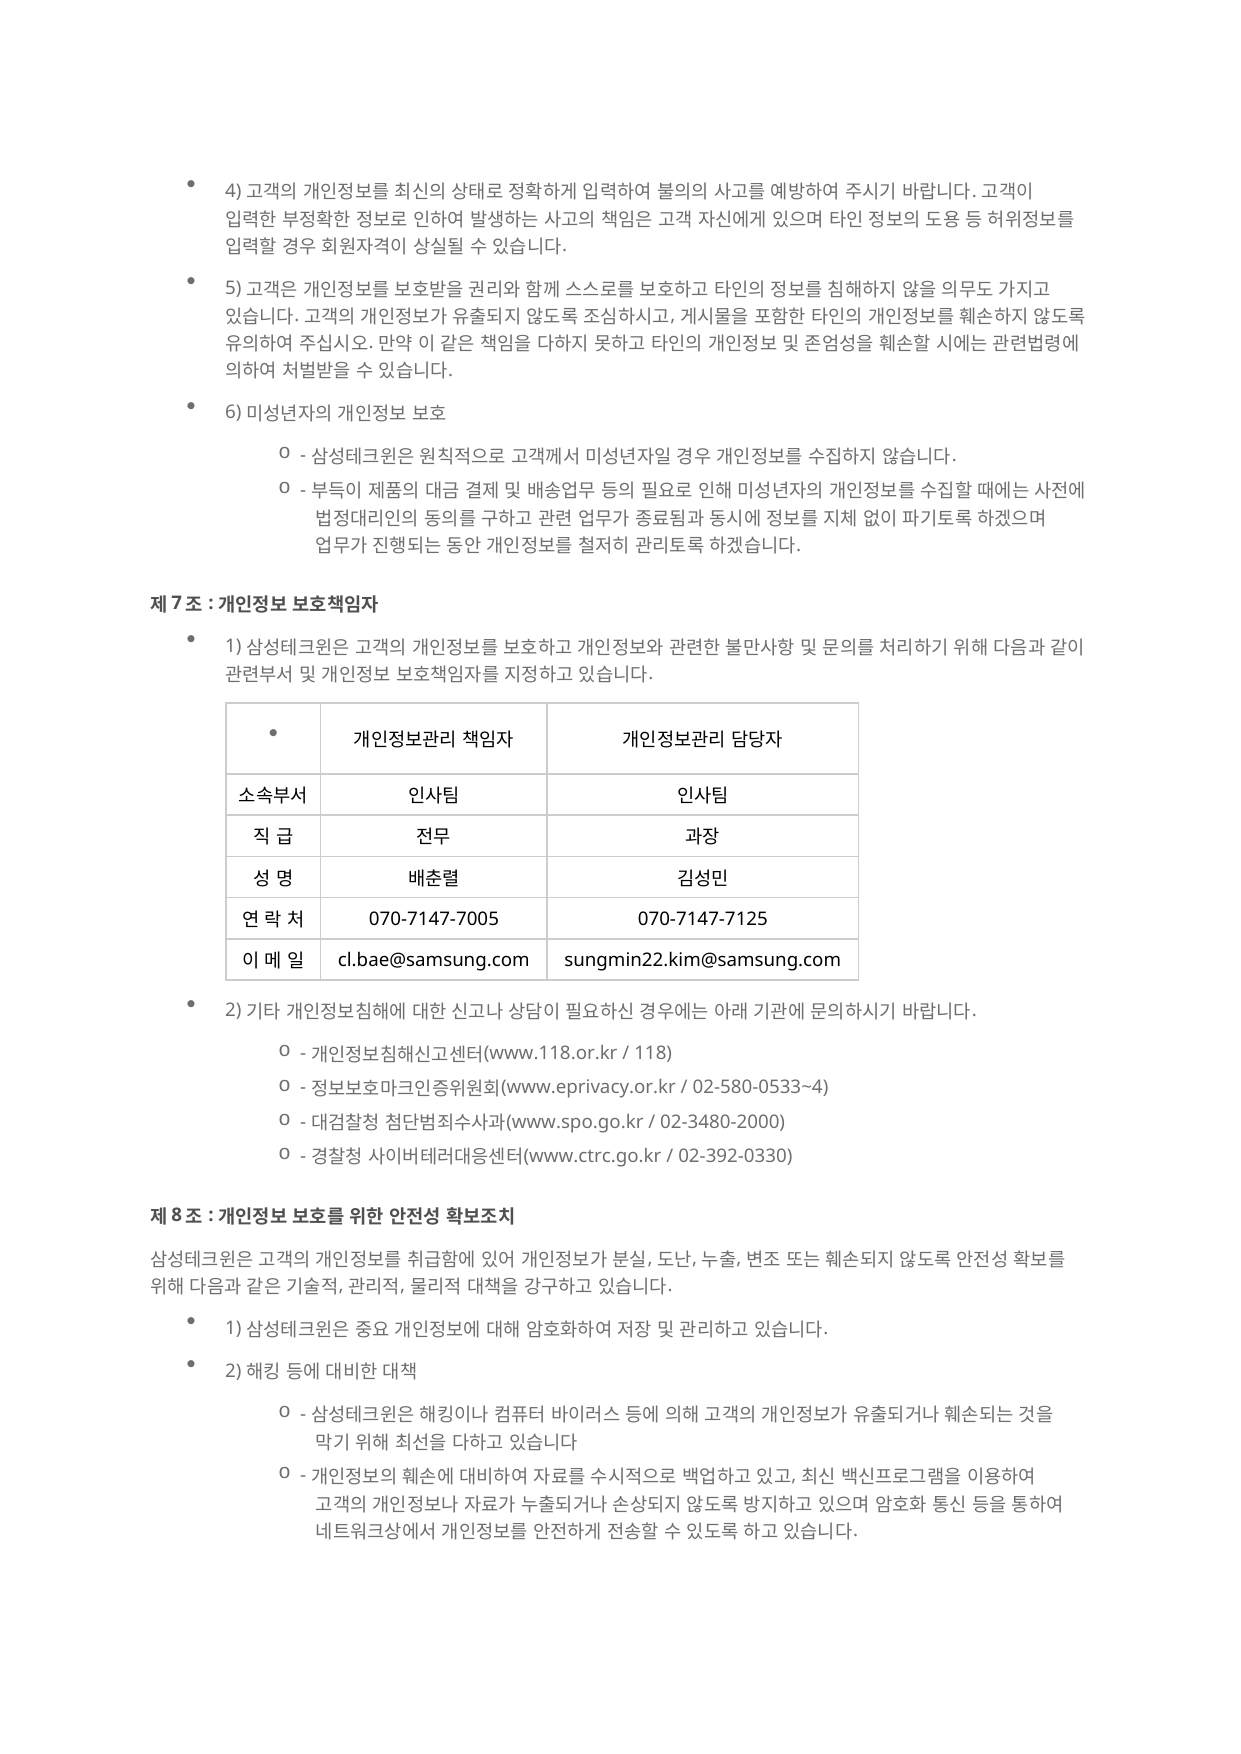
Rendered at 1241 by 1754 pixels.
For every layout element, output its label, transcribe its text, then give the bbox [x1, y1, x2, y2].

table_cell 전무 [321, 816, 546, 856]
table_cell sungmin22.kim@samsung.com [548, 940, 858, 979]
table_cell 성 명 [227, 857, 320, 897]
table_header [227, 704, 320, 773]
list 6) 미성년자의 개인정보 보호 [187, 399, 1090, 426]
list 5) 고객은 개인정보를 보호받을 권리와 함께 스스로를 보호하고 타인의 정보를 침해하지 않을 의무도 가지고 있습니다. 고객의 개인정보가 유출되지 않도록 조심하시고, 게시물을 포함한 타인의 개인정보를 훼손하지 않도록 유의하여 주십시오. 만약 이 같은 책임을 다하지 못하고 타인의 개인정보 및 존엄성을 훼손할 시에는 관련법령에 의하여 처벌받을 수 있습니다. [187, 274, 1090, 383]
list - 삼성테크윈은 해킹이나 컴퓨터 바이러스 등에 의해 고객의 개인정보가 유출되거나 훼손되는 것을 막기 위해 최선을 다하고 있습니다 [278, 1400, 1090, 1455]
text 제7조 : 개인정보 보호책임자 [150, 589, 1090, 617]
table_cell 직 급 [227, 816, 320, 856]
list 2) 기타 개인정보침해에 대한 신고나 상담이 필요하신 경우에는 아래 기관에 문의하시기 바랍니다. [187, 997, 1090, 1024]
list - 정보보호마크인증위원회(www.eprivacy.or.kr / 02-580-0533~4) [278, 1074, 1090, 1102]
text 삼성테크윈은 고객의 개인정보를 취급함에 있어 개인정보가 분실, 도난, 누출, 변조 또는 훼손되지 않도록 안전성 확보를 위해 다음과 같은 기술적, 관리적, 물리적 대책을 강구하고 있습니다. [150, 1244, 1090, 1299]
table_cell 연 락 처 [227, 898, 320, 938]
table_cell 070-7147-7005 [321, 898, 546, 938]
list 2) 해킹 등에 대비한 대책 [187, 1357, 1090, 1384]
table_header 개인정보관리 담당자 [548, 704, 858, 773]
table_cell 과장 [548, 816, 858, 856]
table_cell 배춘렬 [321, 857, 546, 897]
list - 경찰청 사이버테러대응센터(www.ctrc.go.kr / 02-392-0330) [278, 1142, 1090, 1170]
table_cell 소속부서 [227, 775, 320, 814]
table_cell 070-7147-7125 [548, 898, 858, 938]
list 1) 삼성테크윈은 중요 개인정보에 대해 암호화하여 저장 및 관리하고 있습니다. [187, 1314, 1090, 1341]
list - 대검찰청 첨단범죄수사과(www.spo.go.kr / 02-3480-2000) [278, 1108, 1090, 1136]
table_cell 이 메 일 [227, 940, 320, 979]
list 1) 삼성테크윈은 고객의 개인정보를 보호하고 개인정보와 관련한 불만사항 및 문의를 처리하기 위해 다음과 같이 관련부서 및 개인정보 보호책임자를 지정하고 있습니다. [187, 632, 1090, 687]
table_cell 김성민 [548, 857, 858, 897]
list 4) 고객의 개인정보를 최신의 상태로 정확하게 입력하여 불의의 사고를 예방하여 주시기 바랍니다. 고객이 입력한 부정확한 정보로 인하여 발생하는 사고의 책임은 고객 자신에게 있으며 타인 정보의 도용 등 허위정보를 입력할 경우 회원자격이 상실될 수 있습니다. [187, 177, 1090, 259]
list - 개인정보의 훼손에 대비하여 자료를 수시적으로 백업하고 있고, 최신 백신프로그램을 이용하여 고객의 개인정보나 자료가 누출되거나 손상되지 않도록 방지하고 있으며 암호화 통신 등을 통하여 네트워크상에서 개인정보를 안전하게 전송할 수 있도록 하고 있습니다. [278, 1461, 1090, 1544]
table_cell 인사팀 [548, 775, 858, 814]
list - 부득이 제품의 대금 결제 및 배송업무 등의 필요로 인해 미성년자의 개인정보를 수집할 때에는 사전에 법정대리인의 동의를 구하고 관련 업무가 종료됨과 동시에 정보를 지체 없이 파기토록 하겠으며 업무가 진행되는 동안 개인정보를 철저히 관리토록 하겠습니다. [278, 476, 1090, 558]
table_header 개인정보관리 책임자 [321, 704, 546, 773]
list - 삼성테크윈은 원칙적으로 고객께서 미성년자일 경우 개인정보를 수집하지 않습니다. [278, 442, 1090, 469]
table_cell 인사팀 [321, 775, 546, 814]
table_cell cl.bae@samsung.com [321, 940, 546, 979]
list - 개인정보침해신고센터(www.118.or.kr / 118) [278, 1039, 1090, 1067]
text 제8조 : 개인정보 보호를 위한 안전성 확보조치 [150, 1201, 1090, 1229]
